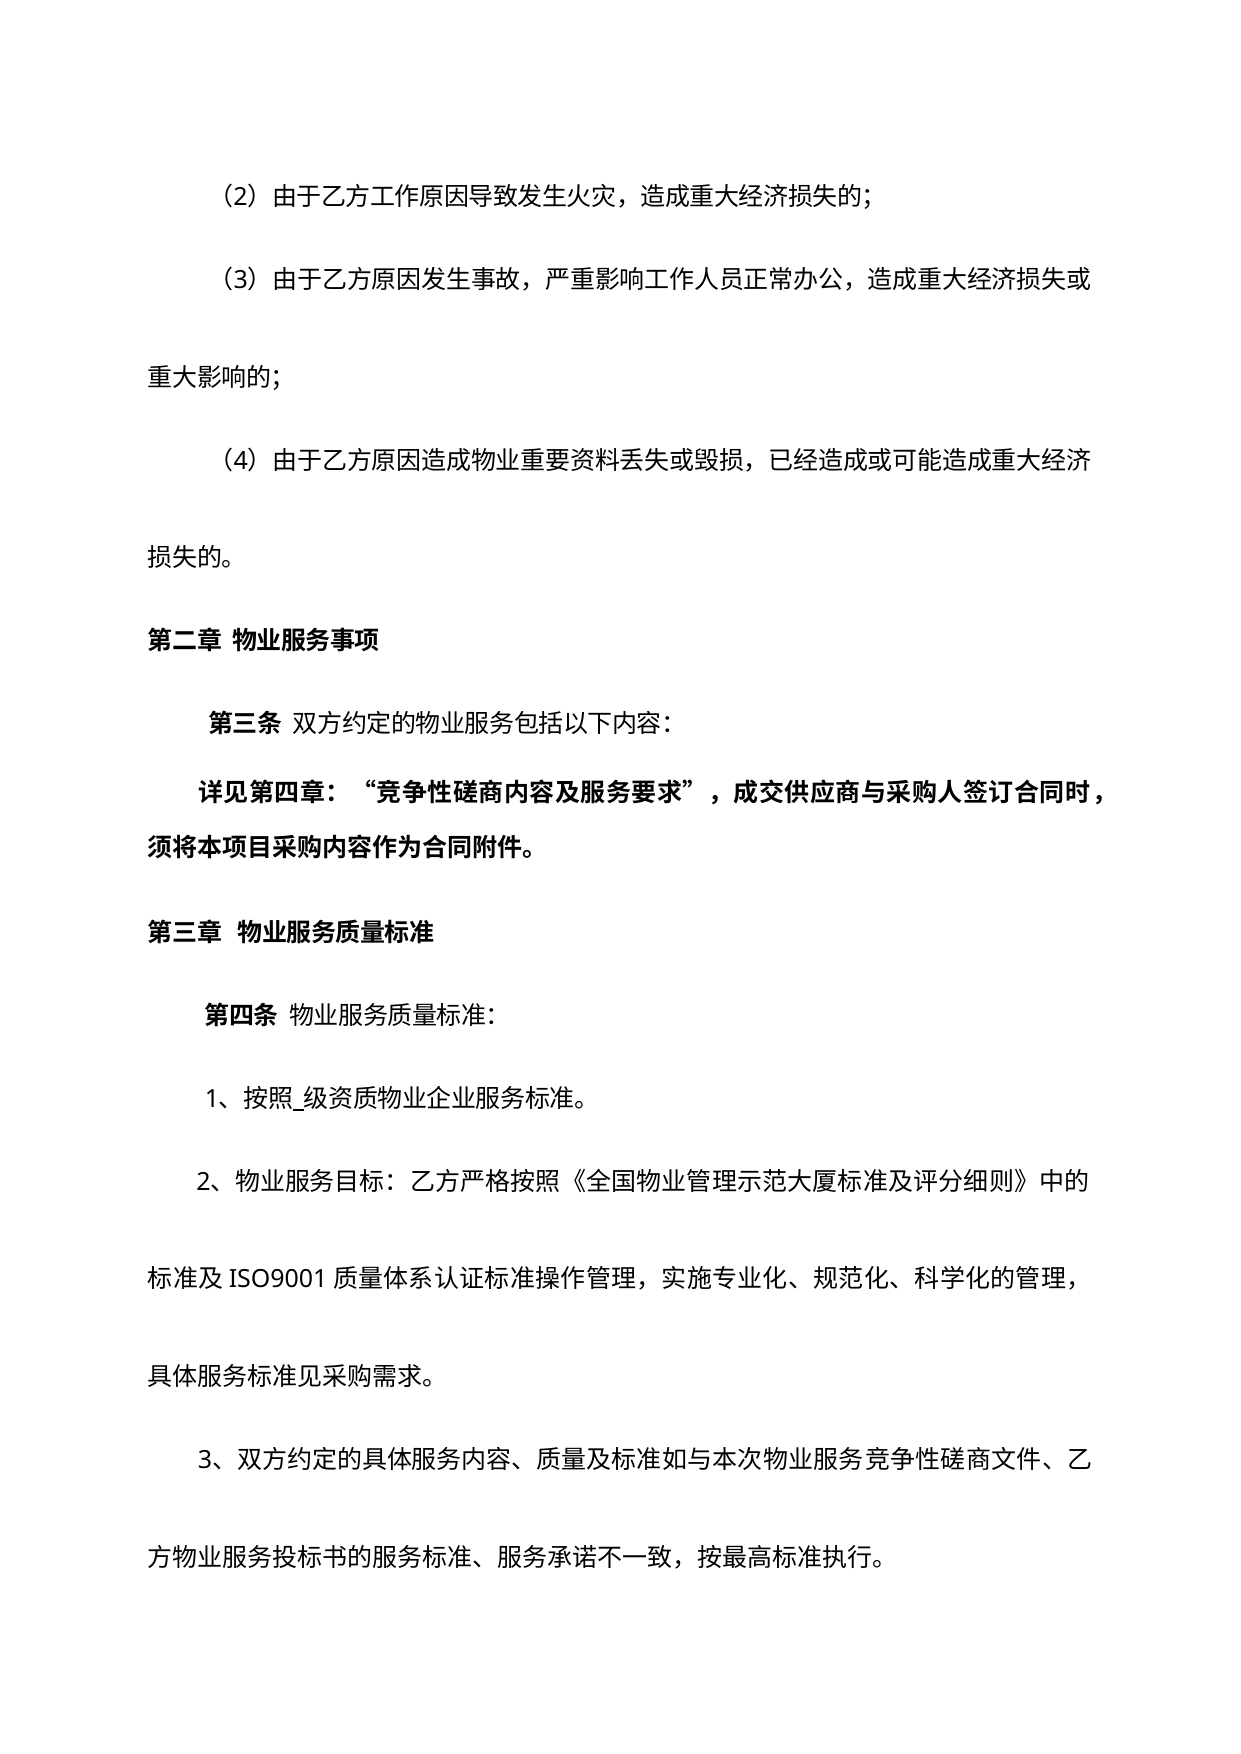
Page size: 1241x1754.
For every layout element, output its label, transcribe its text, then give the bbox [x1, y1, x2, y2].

text 详见第四章：“竞争性磋商内容及服务要求”，成交供应商与采购人签订合同时，须将本项目采购内容作为合同附件。 [148, 773, 1093, 863]
text 第三条 双方约定的物业服务包括以下内容： [148, 689, 1093, 754]
text （2）由于乙方工作原因导致发生火灾，造成重大经济损失的； [148, 162, 1093, 227]
text 2、物业服务目标：乙方严格按照《全国物业管理示范大厦标准及评分细则》中的标准及ISO9001质量体系认证标准操作管理，实施专业化、规范化、科学化的管理，具体服务标准见采购需求。 [148, 1147, 1093, 1407]
text 第三章 物业服务质量标准 [148, 898, 1093, 963]
text 3、双方约定的具体服务内容、质量及标准如与本次物业服务竞争性磋商文件、乙方物业服务投标书的服务标准、服务承诺不一致，按最高标准执行。 [148, 1425, 1093, 1588]
text （4）由于乙方原因造成物业重要资料丢失或毁损，已经造成或可能造成重大经济损失的。 [148, 426, 1093, 588]
text 第四条 物业服务质量标准： [204, 981, 1093, 1046]
text （3）由于乙方原因发生事故，严重影响工作人员正常办公，造成重大经济损失或重大影响的； [148, 245, 1093, 408]
text 第二章 物业服务事项 [148, 606, 1093, 671]
text 1、按照 级资质物业企业服务标准。 [204, 1064, 1093, 1129]
